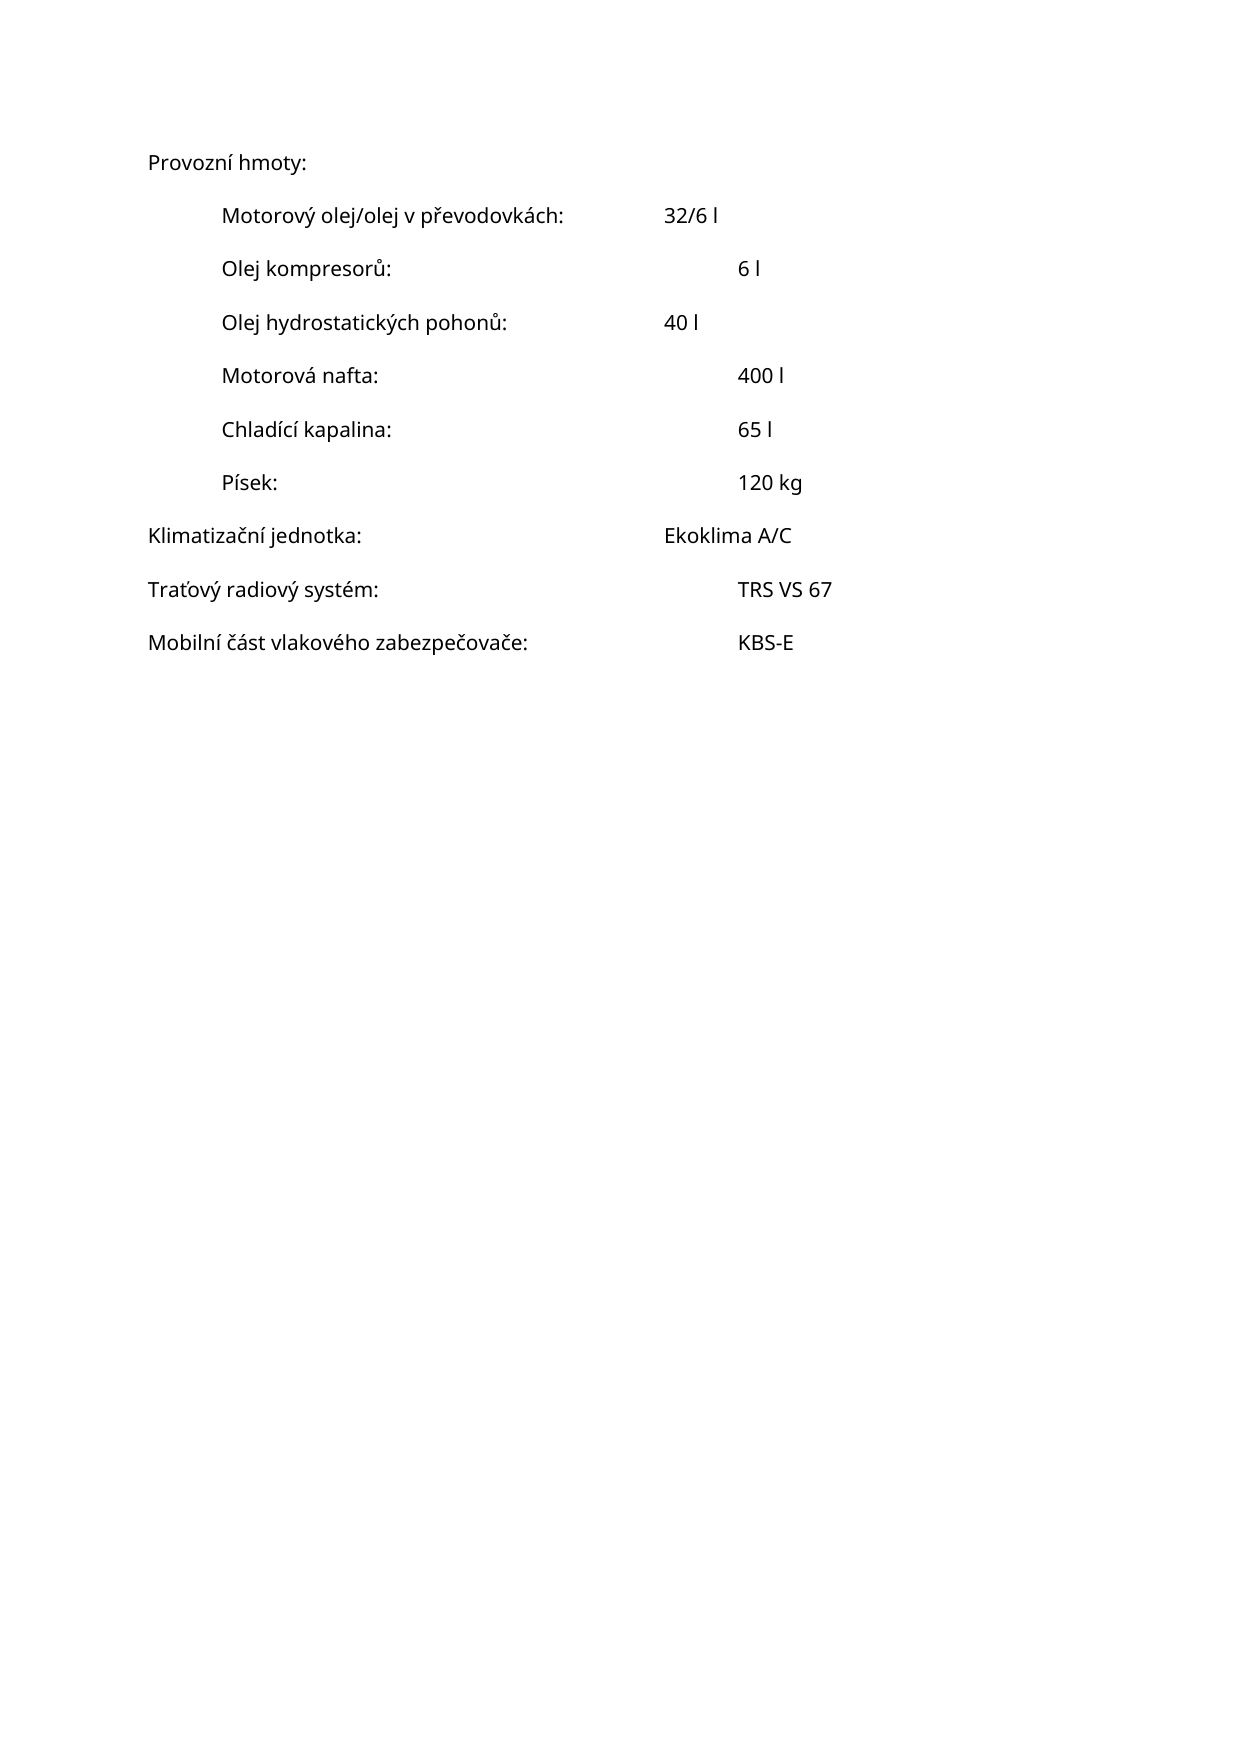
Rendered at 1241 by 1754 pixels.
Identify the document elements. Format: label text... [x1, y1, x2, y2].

text Motorová nafta: 400 l [148, 361, 1093, 390]
text Motorový olej/olej v převodovkách: 32/6 l [148, 201, 1093, 229]
text Olej hydrostatických pohonů: 40 l [148, 308, 1093, 336]
text Traťový radiový systém: TRS VS 67 [148, 575, 1093, 603]
text Mobilní část vlakového zabezpečovače: KBS-E [148, 628, 1093, 657]
text Chladící kapalina: 65 l [148, 415, 1093, 443]
text Klimatizační jednotka: Ekoklima A/C [148, 522, 1093, 550]
text Provozní hmoty: [148, 148, 1093, 176]
text Olej kompresorů: 6 l [148, 254, 1093, 283]
text Písek: 120 kg [148, 468, 1093, 497]
